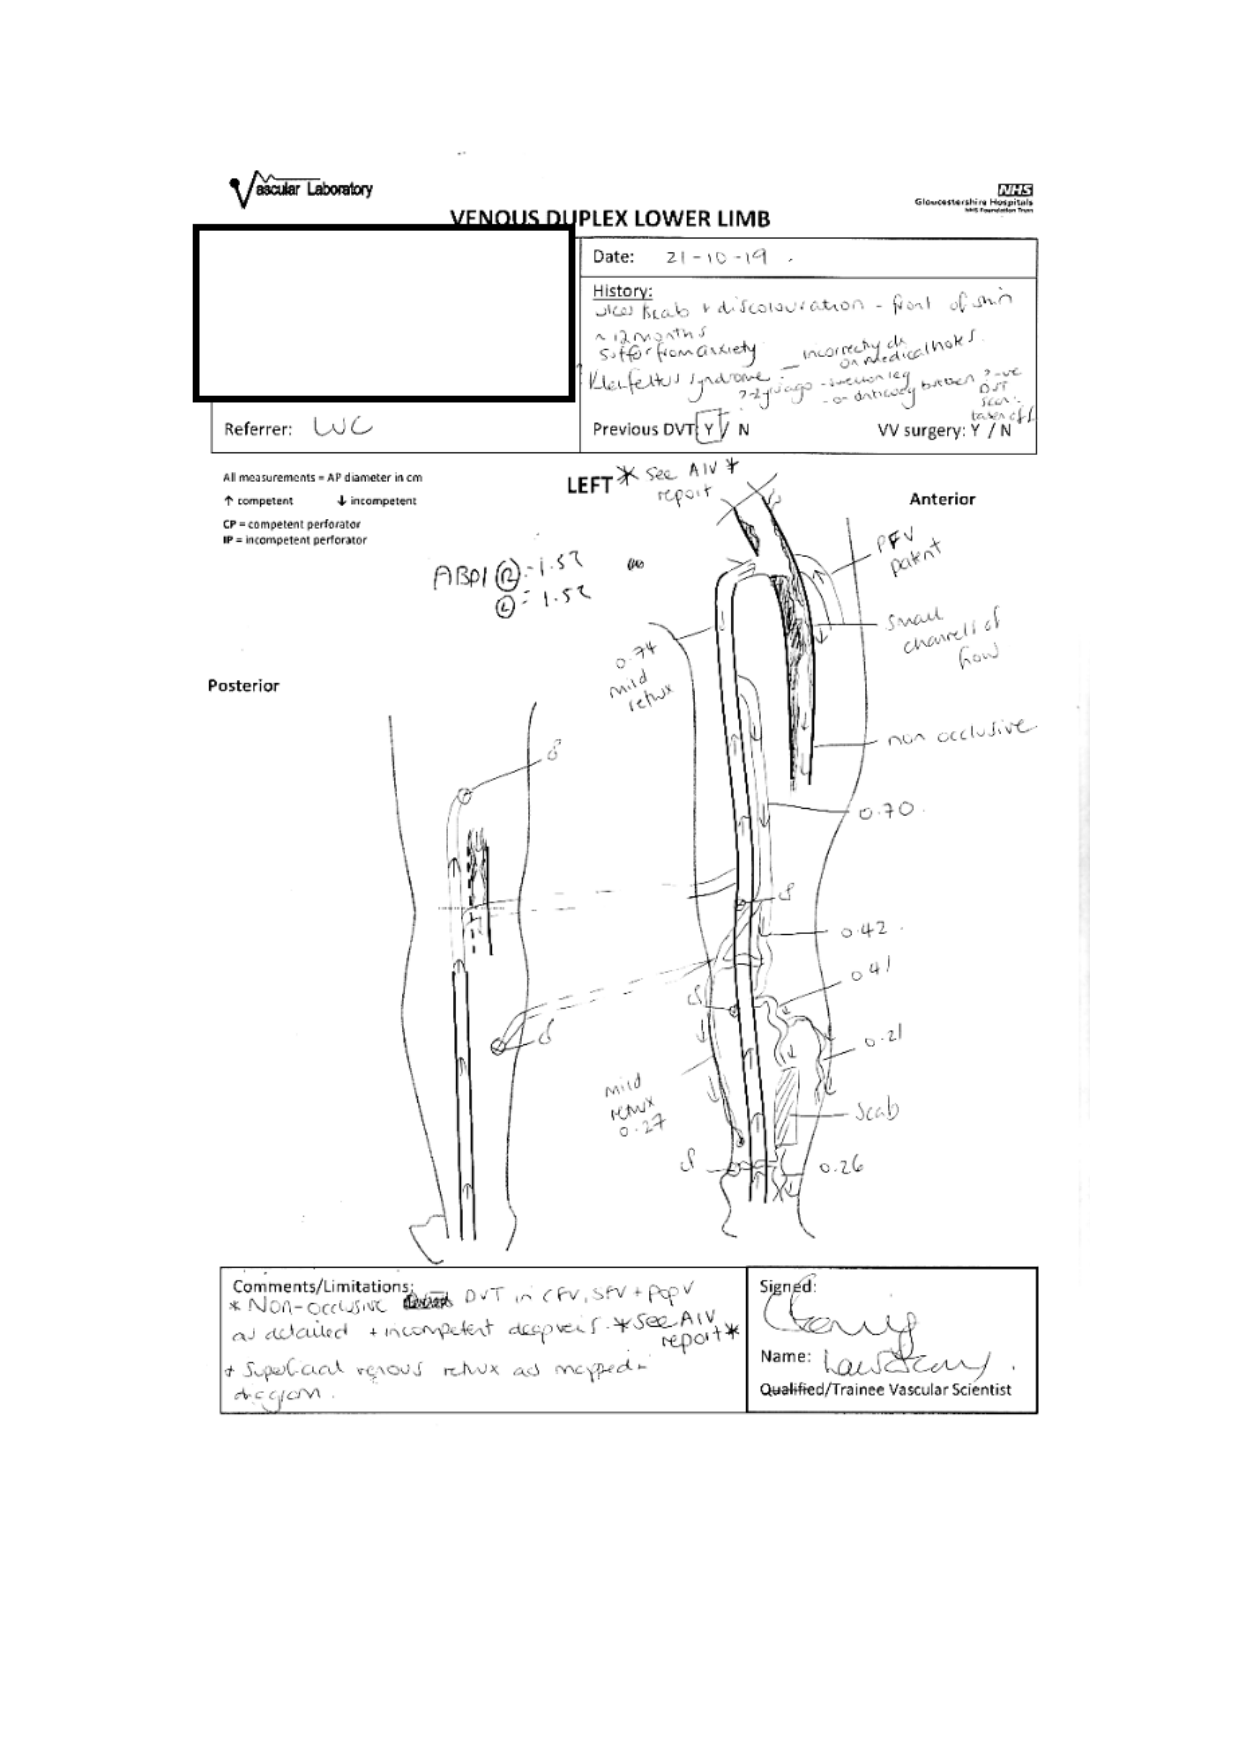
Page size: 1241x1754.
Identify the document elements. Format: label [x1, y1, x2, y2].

picture [150, 150, 1090, 1452]
